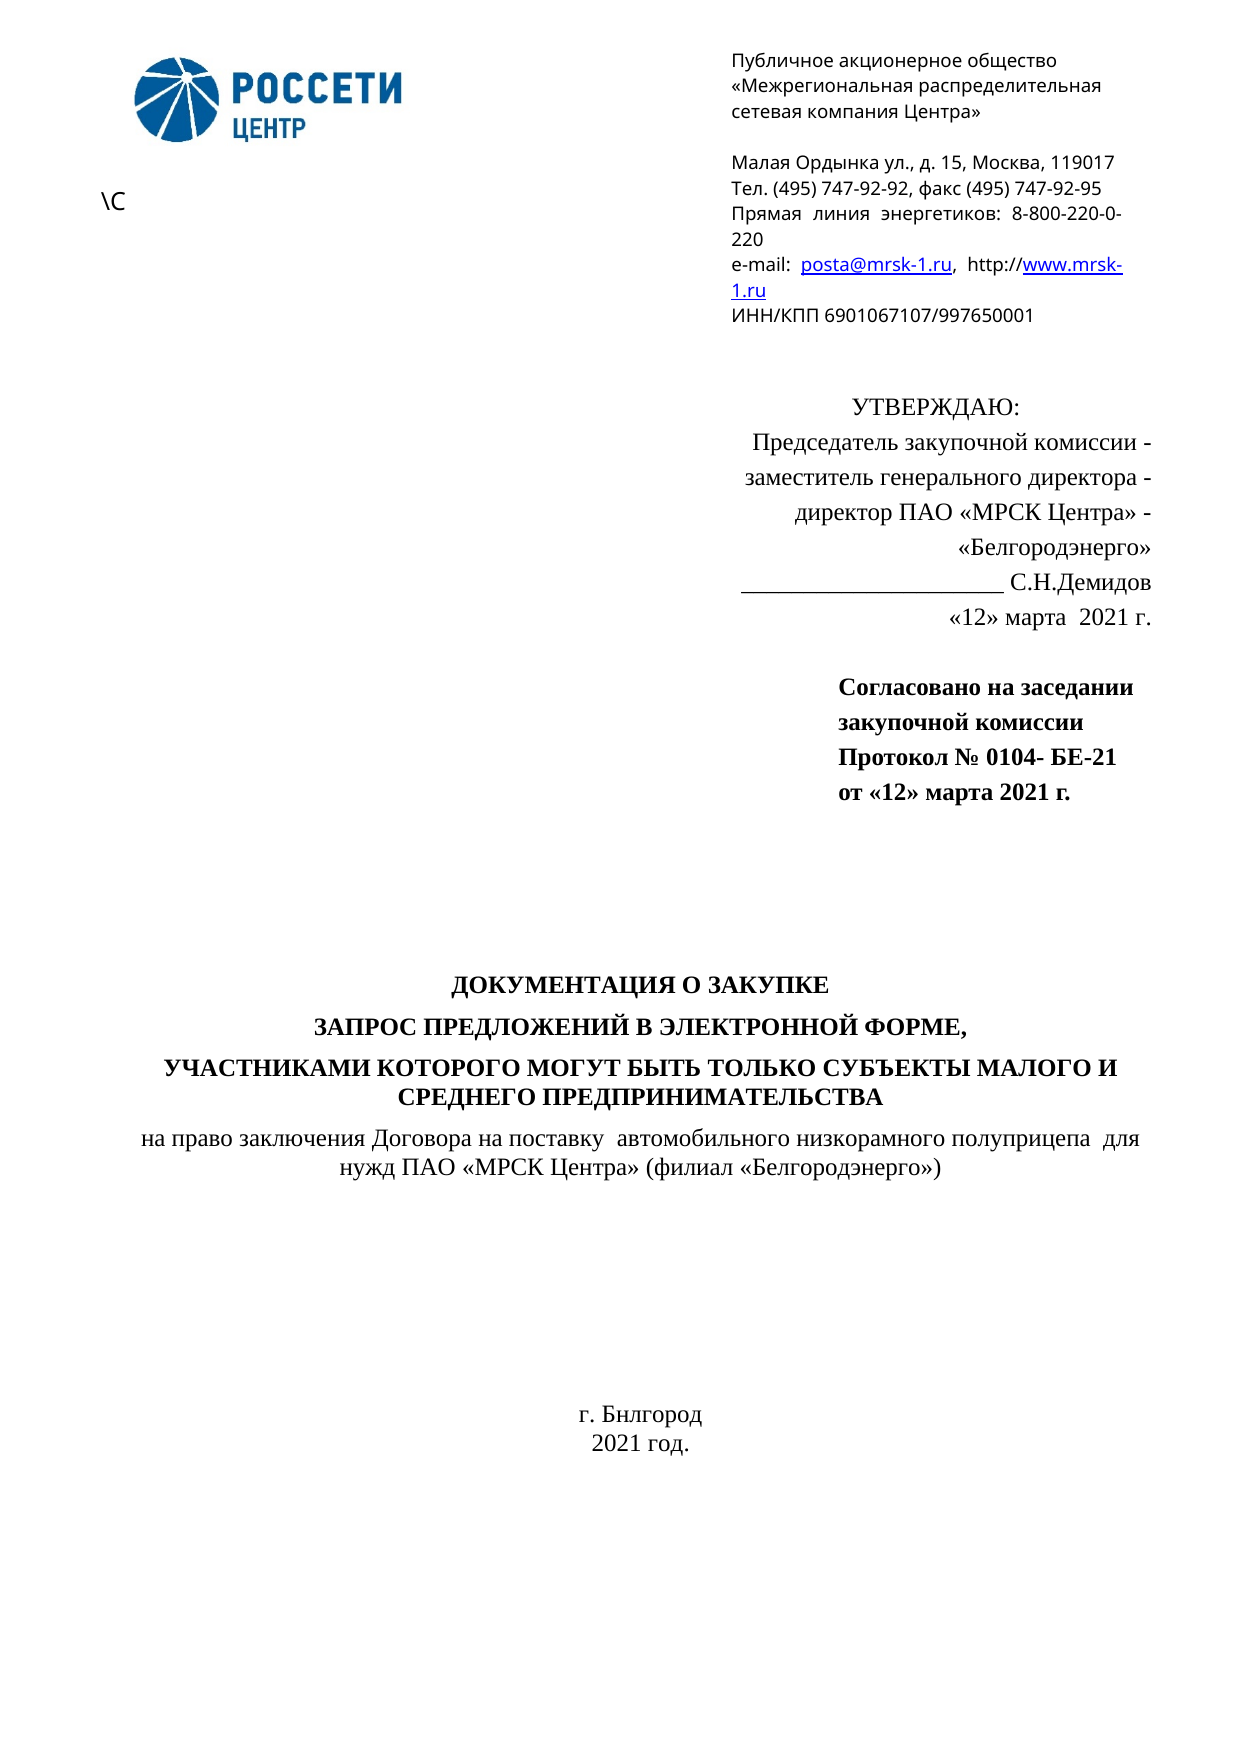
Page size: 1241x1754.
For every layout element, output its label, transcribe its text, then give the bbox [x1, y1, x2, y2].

text на право заключения Договора на поставку автомобильного низкорамного полуприцепа для нужд ПАО «МРСК Центра» (филиал «Белгородэнерго») [129, 1123, 1151, 1181]
table_header \С [129, 47, 720, 334]
text _____________________ С.Н.Демидов [129, 567, 1151, 596]
text «12» марта 2021 г. [720, 602, 1151, 631]
text закупочной комиссии [838, 707, 1151, 736]
table_header Публичное акционерное общество «Межрегиональная распределительная сетевая компания Центра» Малая Ордынка ул., д. 15, Москва, 119017 Тел. (495) 747-92-92, факс (495) 747-92-95 Прямая линия энергетиков: 8-800-220-0-220 e-mail: posta@mrsk-1.ru, http://www.mrsk-1.ru ИНН/КПП 6901067107/997650001 [720, 47, 1133, 334]
text Протокол № 0104- БЕ-21 [838, 742, 1151, 771]
text от «12» марта 2021 г. [838, 777, 1151, 806]
text ЗАПРОС ПРЕДЛОЖЕНИЙ В ЭЛЕКТРОННОЙ ФОРМЕ, [129, 1012, 1151, 1041]
text Председатель закупочной комиссии - [129, 427, 1151, 456]
text директор ПАО «МРСК Центра» - [129, 497, 1151, 526]
text г. Бнлгород 2021 год. [129, 1399, 1151, 1457]
text УЧАСТНИКАМИ КОТОРОГО МОГУТ БЫТЬ ТОЛЬКО СУБЪЕКТЫ МАЛОГО И СРЕДНЕГО ПРЕДПРИНИМАТЕЛЬСТВА [129, 1053, 1151, 1111]
text Согласовано на заседании [838, 672, 1151, 701]
text УТВЕРЖДАЮ: [720, 392, 1151, 421]
text заместитель генерального директора - [129, 462, 1151, 491]
text «Белгородэнерго» [129, 532, 1151, 561]
text ДОКУМЕНТАЦИЯ О ЗАКУПКЕ [129, 971, 1151, 999]
